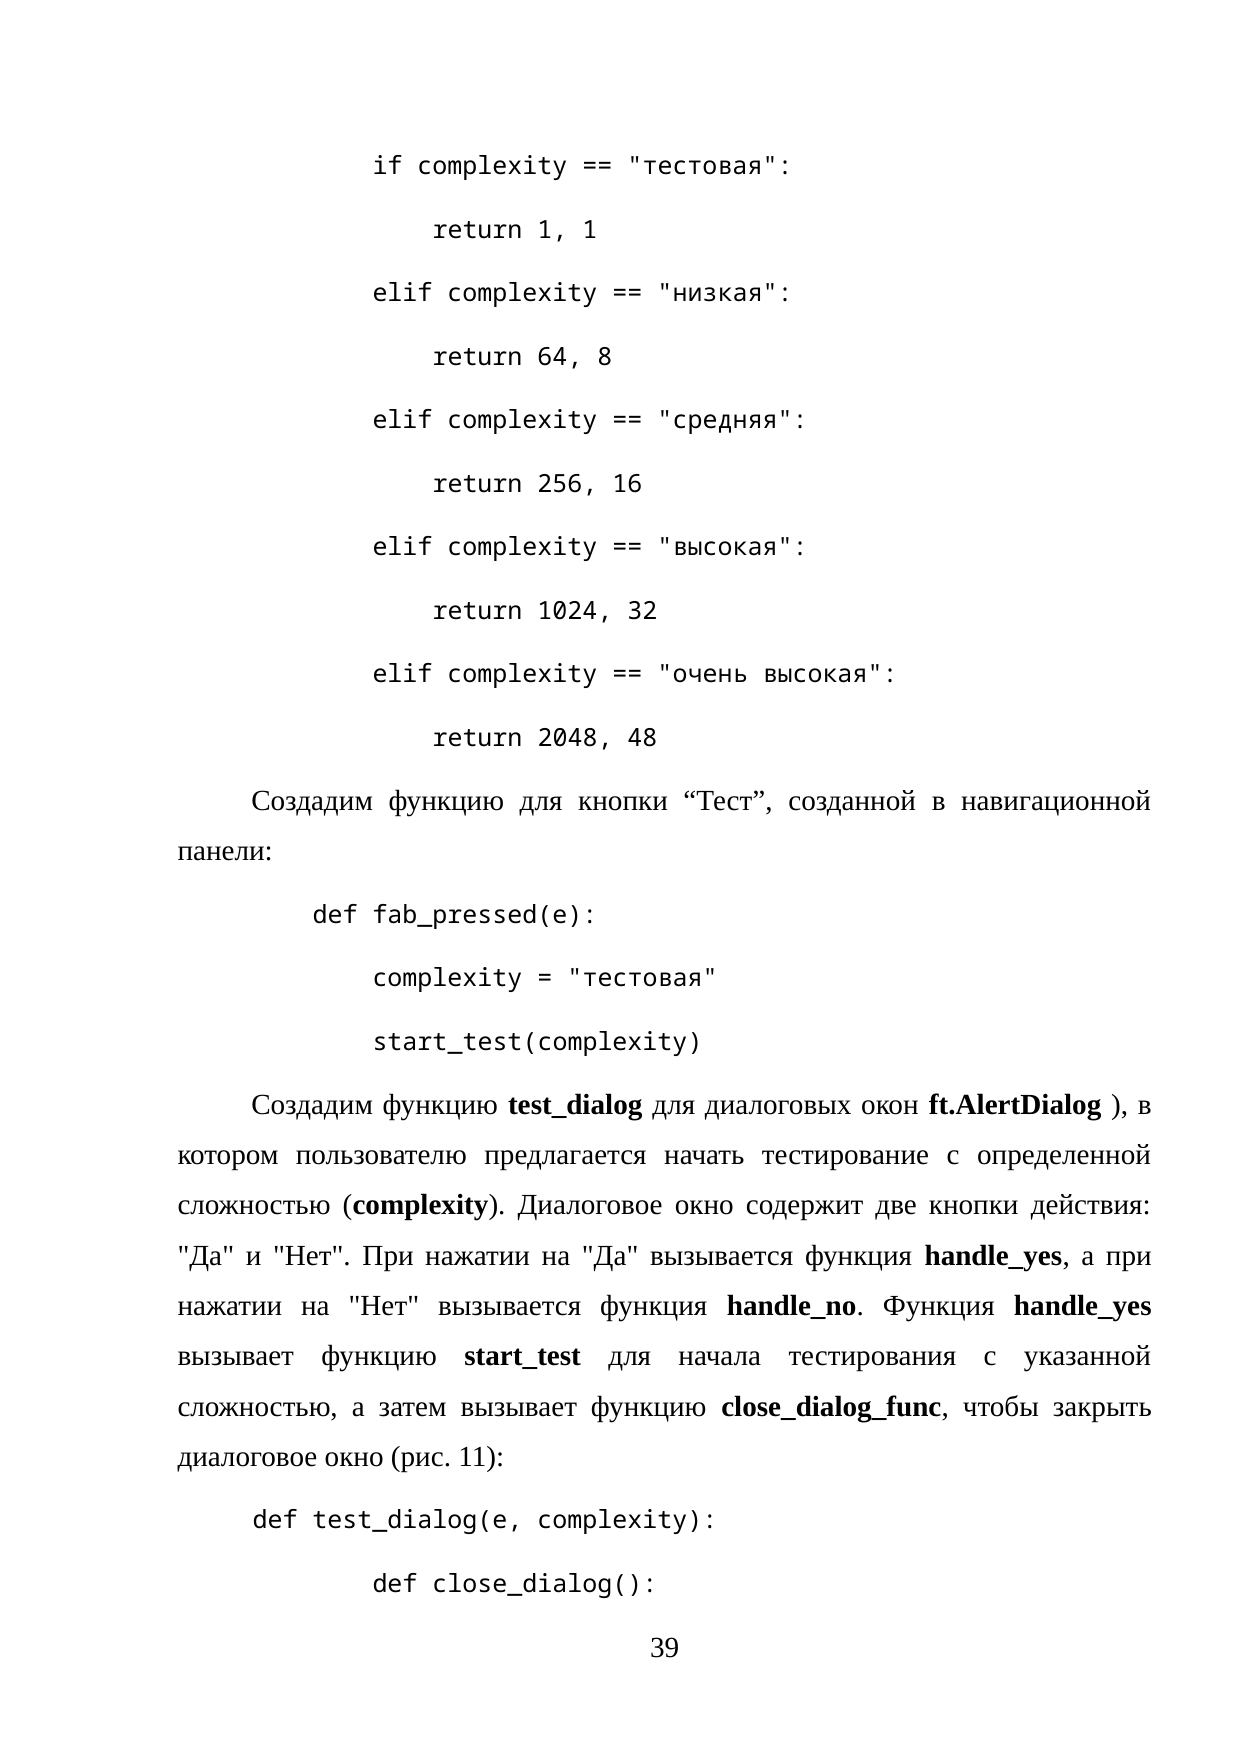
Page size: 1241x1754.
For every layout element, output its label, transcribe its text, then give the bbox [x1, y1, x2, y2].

text def test_dialog(e, complexity): [252, 1502, 1152, 1536]
text return 1, 1 [252, 211, 1152, 245]
text start_test(complexity) [252, 1023, 1152, 1057]
text elif complexity == "средняя": [252, 402, 1152, 436]
text if complexity == "тестовая": [252, 148, 1152, 182]
text elif complexity == "очень высокая": [252, 656, 1152, 690]
text return 2048, 48 [252, 719, 1152, 754]
text def fab_pressed(e): [252, 896, 1152, 930]
text elif complexity == "высокая": [252, 529, 1152, 563]
text elif complexity == "низкая": [252, 275, 1152, 309]
text return 256, 16 [252, 465, 1152, 499]
text Создадим функцию для кнопки “Тест”, созданной в навигационной панели: [177, 783, 1152, 867]
text Создадим функцию test_dialog для диалоговых окон ft.AlertDialog ), в котором пользователю предлагается начать тестирование с определенной сложностью (complexity). Диалоговое окно содержит две кнопки действия: "Да" и "Нет". При нажатии на "Да" вызывается функция handle_yes, а при нажатии на "Нет" вызывается функция handle_no. Функция handle_yes вызывает функцию start_test для начала тестирования с указанной сложностью, а затем вызывает функцию close_dialog_func, чтобы закрыть диалоговое окно (рис. 11): [177, 1087, 1152, 1473]
text def close_dialog(): [252, 1565, 1152, 1599]
text return 64, 8 [252, 338, 1152, 372]
text complexity = "тестовая" [252, 960, 1152, 994]
text return 1024, 32 [252, 592, 1152, 627]
